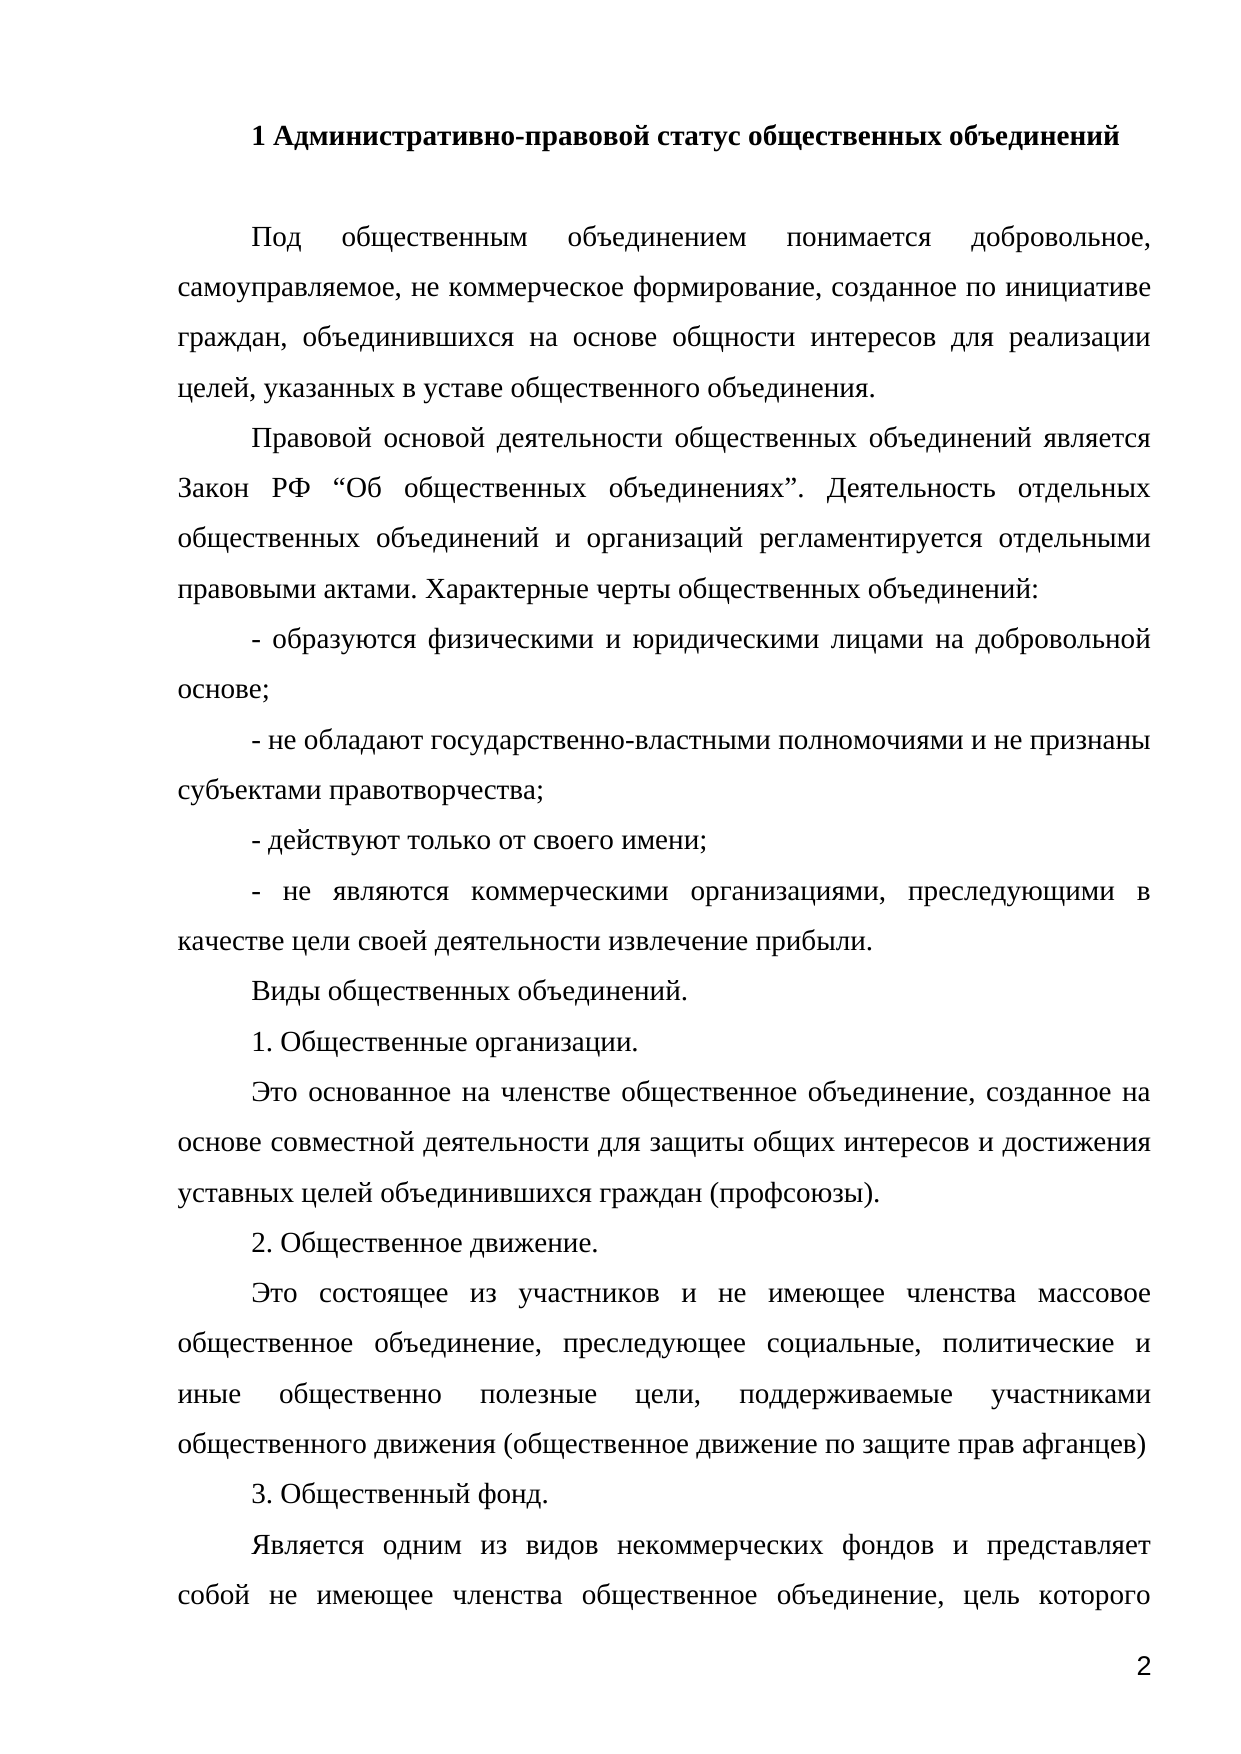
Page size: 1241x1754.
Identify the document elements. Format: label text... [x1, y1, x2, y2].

text Это состоящее из участников и не имеющее членства массовое общественное объединение, преследующее социальные, политические и иные общественно полезные цели, поддерживаемые участниками общественного движения (общественное движение по защите прав афганцев) [177, 1275, 1152, 1460]
text Это основанное на членстве общественное объединение, созданное на основе совместной деятельности для защиты общих интересов и достижения уставных целей объединившихся граждан (профсоюзы). [177, 1074, 1152, 1208]
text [177, 1527, 1152, 1611]
text - не обладают государственно-властными полномочиями и не признаны субъектами правотворчества; [177, 722, 1152, 806]
text - действуют только от своего имени; [177, 822, 1152, 856]
text Под общественным объединением понимается добровольное, самоуправляемое, не коммерческое формирование, созданное по инициативе граждан, объединившихся на основе общности интересов для реализации целей, указанных в уставе общественного объединения. [177, 219, 1152, 403]
text 1. Общественные организации. [177, 1024, 1152, 1057]
text 3. Общественный фонд. [177, 1477, 1152, 1510]
text - образуются физическими и юридическими лицами на добровольной основе; [177, 621, 1152, 705]
text 2. Общественное движение. [177, 1225, 1152, 1258]
text Виды общественных объединений. [177, 973, 1152, 1007]
text 1 Административно-правовой статус общественных объединений [177, 118, 1152, 152]
text Правовой основой деятельности общественных объединений является Закон РФ “Об общественных объединениях”. Деятельность отдельных общественных объединений и организаций регламентируется отдельными правовыми актами. Характерные черты общественных объединений: [177, 420, 1152, 604]
text - не являются коммерческими организациями, преследующими в качестве цели своей деятельности извлечение прибыли. [177, 873, 1152, 957]
